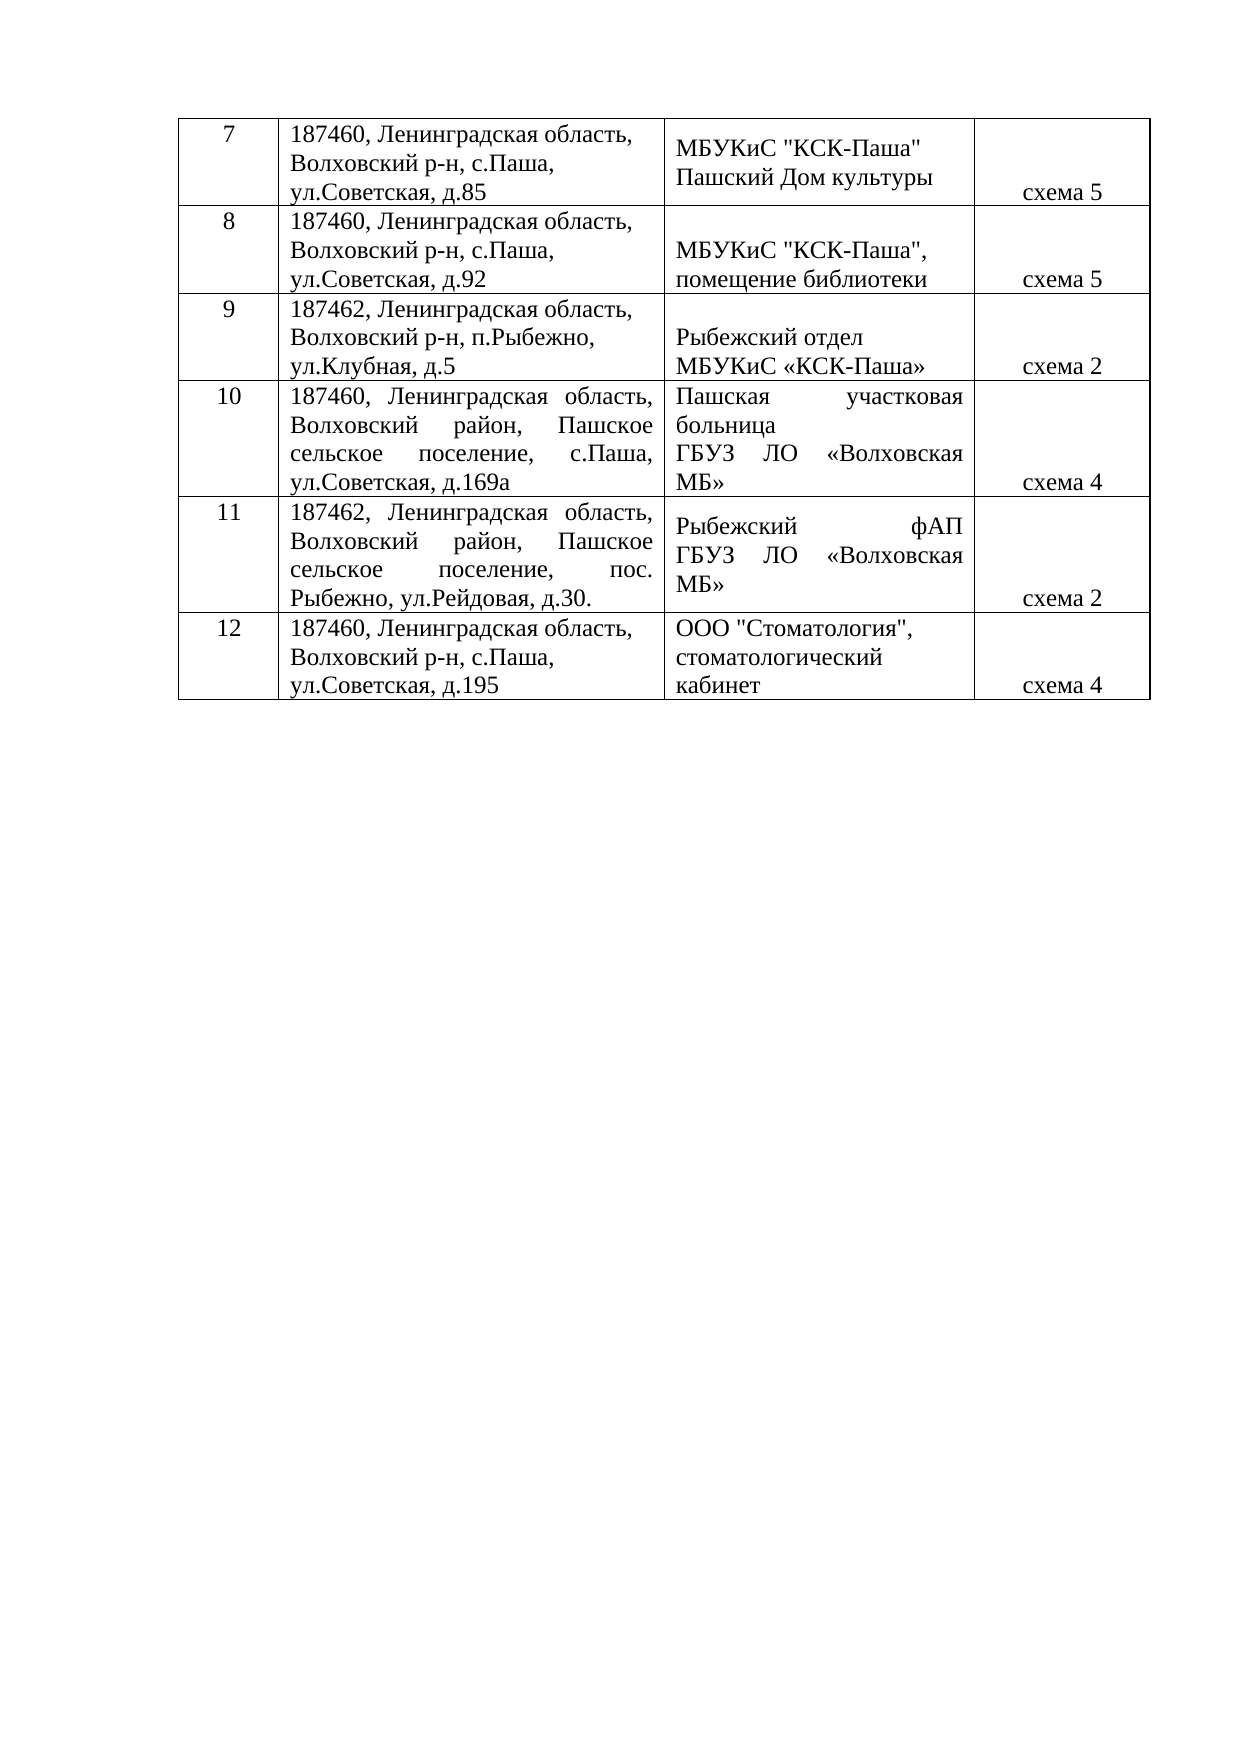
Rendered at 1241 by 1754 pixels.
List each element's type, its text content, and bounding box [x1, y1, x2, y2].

table_cell схема 5 [975, 206, 1149, 293]
table_cell 11 [179, 497, 278, 612]
table_cell ООО "Стоматология", стоматологический кабинет [665, 613, 974, 699]
table_cell схема 5 [975, 119, 1149, 205]
table_cell 187462, Ленинградская область, Волховский р-н, п.Рыбежно, ул.Клубная, д.5 [279, 294, 664, 380]
table_cell схема 2 [975, 497, 1149, 612]
table_cell схема 2 [975, 294, 1149, 380]
table_cell 187460, Ленинградская область, Волховский р-н, с.Паша, ул.Советская, д.85 [279, 119, 664, 205]
table_cell 9 [179, 294, 278, 380]
table_cell 187460, Ленинградская область, Волховский район, Пашское сельское поселение, с.Паша, ул.Советская, д.169а [279, 381, 664, 496]
table_cell 8 [179, 206, 278, 293]
table_cell 12 [179, 613, 278, 699]
table_cell схема 4 [975, 613, 1149, 699]
table_cell Пашская участковая больница ГБУЗ ЛО «Волховская МБ» [665, 381, 974, 496]
table_cell 187460, Ленинградская область, Волховский р-н, с.Паша, ул.Советская, д.92 [279, 206, 664, 293]
table_cell Рыбежский фАП ГБУЗ ЛО «Волховская МБ» [665, 497, 974, 612]
table_cell Рыбежский отдел МБУКиС «КСК-Паша» [665, 294, 974, 380]
table_cell схема 4 [975, 381, 1149, 496]
table_cell МБУКиС "КСК-Паша", помещение библиотеки [665, 206, 974, 293]
table_cell 187462, Ленинградская область, Волховский район, Пашское сельское поселение, пос. Рыбежно, ул.Рейдовая, д.30. [279, 497, 664, 612]
table_cell 7 [179, 119, 278, 205]
table_cell 10 [179, 381, 278, 496]
table_cell МБУКиС "КСК-Паша" Пашский Дом культуры [665, 119, 974, 205]
table_cell 187460, Ленинградская область, Волховский р-н, с.Паша, ул.Советская, д.195 [279, 613, 664, 699]
